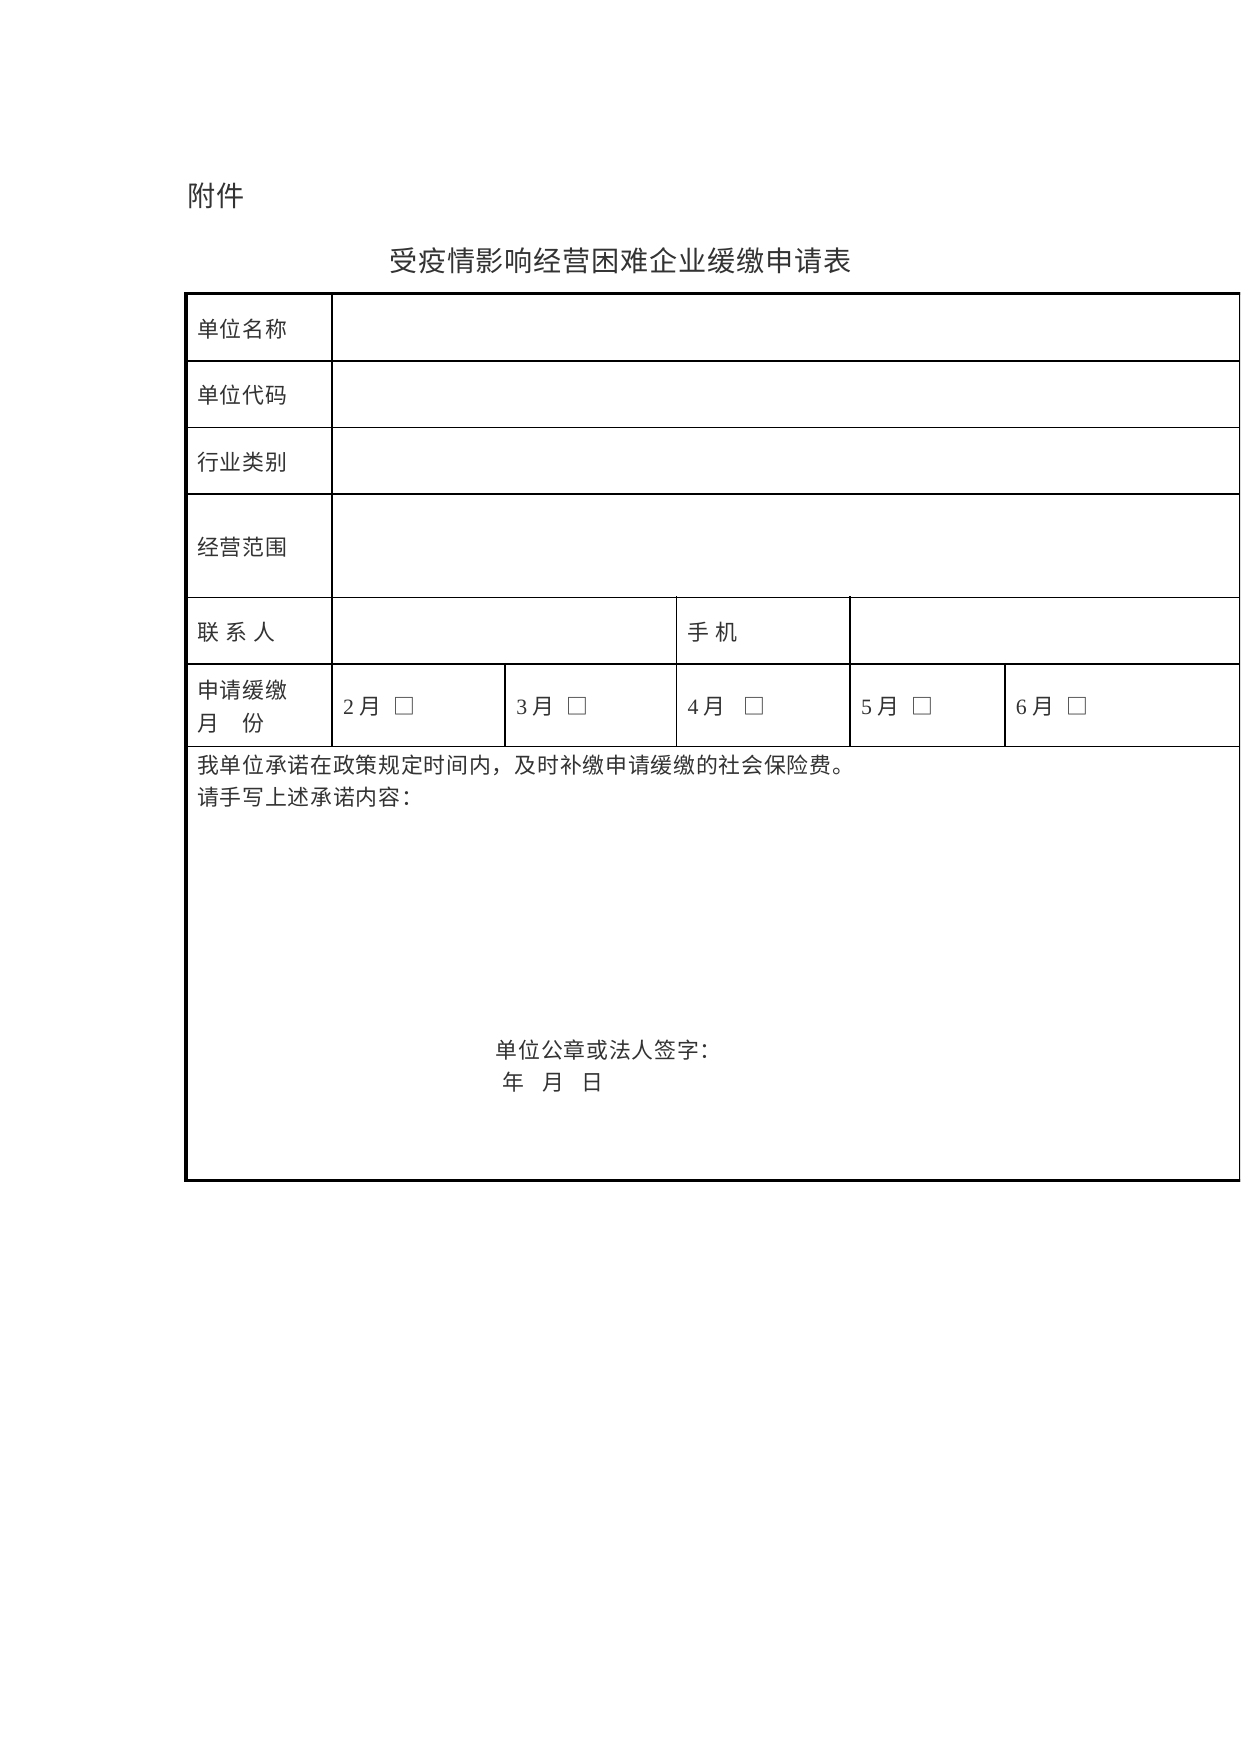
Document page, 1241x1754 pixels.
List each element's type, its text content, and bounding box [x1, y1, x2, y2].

table_cell [333, 362, 1239, 427]
table_cell [333, 495, 1239, 596]
table_cell [851, 598, 1239, 663]
table_cell 6月 □ [1006, 665, 1239, 746]
text 附件 [187, 162, 1053, 227]
table_cell 2月 □ [333, 665, 504, 746]
table_cell [333, 598, 676, 663]
table_cell 经营范围 [188, 495, 331, 596]
text 受疫情影响经营困难企业缓缴申请表 [187, 227, 1053, 292]
table_header [333, 295, 1239, 360]
table_cell [333, 428, 1239, 493]
table_cell 我单位承诺在政策规定时间内，及时补缴申请缓缴的社会保险费。 请手写上述承诺内容： 单位公章或法人签字： 年 月 日 [188, 747, 1239, 1178]
table_cell 4月 □ [677, 665, 849, 746]
table_cell 申请缓缴 月 份 [188, 665, 331, 746]
table_cell 联 系 人 [188, 598, 331, 663]
table_cell 单位代码 [188, 362, 331, 427]
table_header 单位名称 [188, 295, 331, 360]
table_cell 行业类别 [188, 428, 331, 493]
table_cell 手 机 [677, 598, 849, 663]
table_cell 5月 □ [851, 665, 1004, 746]
table_cell 3月 □ [506, 665, 676, 746]
